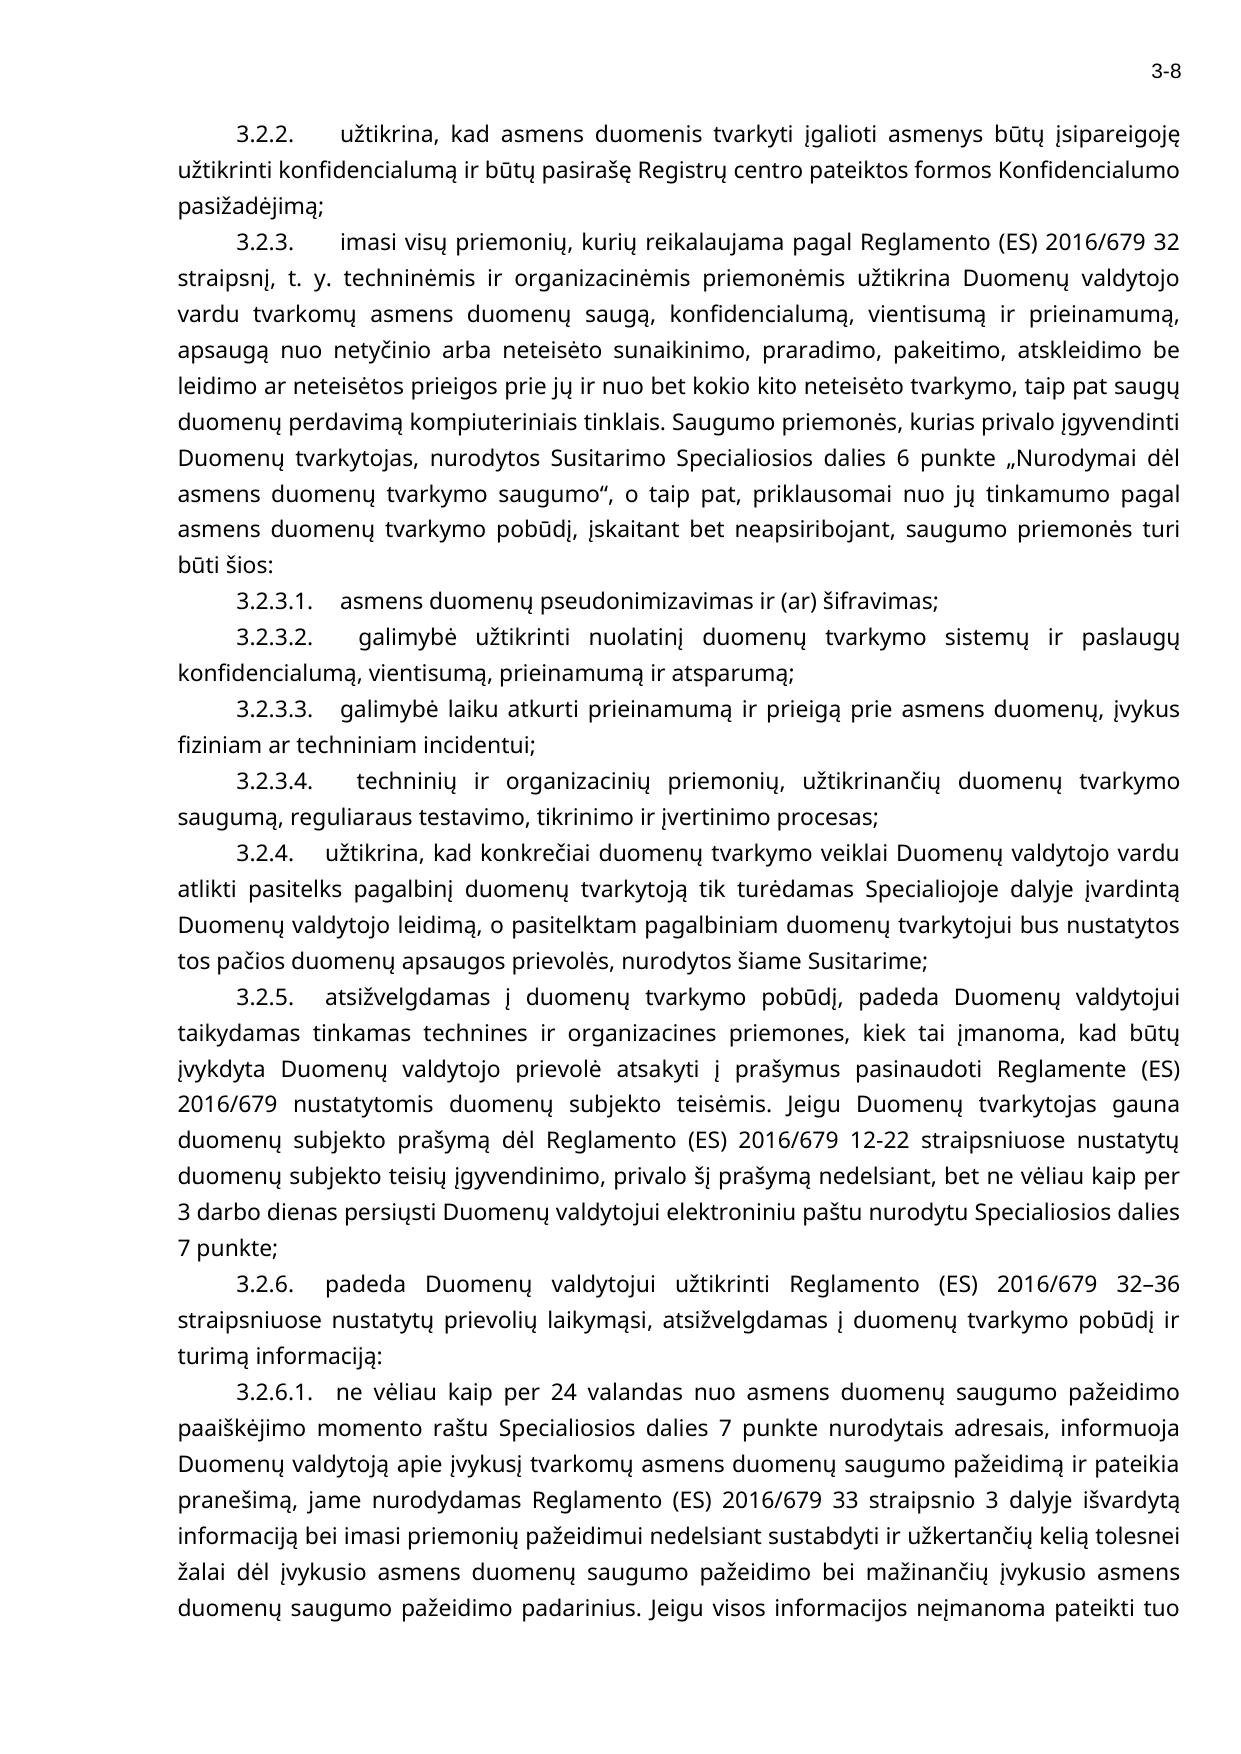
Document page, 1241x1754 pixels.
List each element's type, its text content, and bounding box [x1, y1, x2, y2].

list asmens duomenų pseudonimizavimas ir (ar) šifravimas; [177, 585, 1181, 617]
list atsižvelgdamas į duomenų tvarkymo pobūdį, padeda Duomenų valdytojui taikydamas tinkamas technines ir organizacines priemones, kiek tai įmanoma, kad būtų įvykdyta Duomenų valdytojo prievolė atsakyti į prašymus pasinaudoti Reglamente (ES) 2016/679 nustatytomis duomenų subjekto teisėmis. Jeigu Duomenų tvarkytojas gauna duomenų subjekto prašymą dėl Reglamento (ES) 2016/679 12-22 straipsniuose nustatytų duomenų subjekto teisių įgyvendinimo, privalo šį prašymą nedelsiant, bet ne vėliau kaip per 3 darbo dienas persiųsti Duomenų valdytojui elektroniniu paštu nurodytu Specialiosios dalies 7 punkte; [177, 981, 1181, 1263]
list galimybė užtikrinti nuolatinį duomenų tvarkymo sistemų ir paslaugų konfidencialumą, vientisumą, prieinamumą ir atsparumą; [177, 621, 1181, 688]
list galimybė laiku atkurti prieinamumą ir prieigą prie asmens duomenų, įvykus fiziniam ar techniniam incidentui; [177, 693, 1181, 760]
list imasi visų priemonių, kurių reikalaujama pagal Reglamento (ES) 2016/679 32 straipsnį, t. y. techninėmis ir organizacinėmis priemonėmis užtikrina Duomenų valdytojo vardu tvarkomų asmens duomenų saugą, konfidencialumą, vientisumą ir prieinamumą, apsaugą nuo netyčinio arba neteisėto sunaikinimo, praradimo, pakeitimo, atskleidimo be leidimo ar neteisėtos prieigos prie jų ir nuo bet kokio kito neteisėto tvarkymo, taip pat saugų duomenų perdavimą kompiuteriniais tinklais. Saugumo priemonės, kurias privalo įgyvendinti Duomenų tvarkytojas, nurodytos Susitarimo Specialiosios dalies 6 punkte „Nurodymai dėl asmens duomenų tvarkymo saugumo“, o taip pat, priklausomai nuo jų tinkamumo pagal asmens duomenų tvarkymo pobūdį, įskaitant bet neapsiribojant, saugumo priemonės turi būti šios: [177, 226, 1181, 581]
list užtikrina, kad asmens duomenis tvarkyti įgalioti asmenys būtų įsipareigoję užtikrinti konfidencialumą ir būtų pasirašę Registrų centro pateiktos formos Konfidencialumo pasižadėjimą; [177, 118, 1181, 221]
list padeda Duomenų valdytojui užtikrinti Reglamento (ES) 2016/679 32–36 straipsniuose nustatytų prievolių laikymąsi, atsižvelgdamas į duomenų tvarkymo pobūdį ir turimą informaciją: [177, 1268, 1181, 1371]
list techninių ir organizacinių priemonių, užtikrinančių duomenų tvarkymo saugumą, reguliaraus testavimo, tikrinimo ir įvertinimo procesas; [177, 765, 1181, 832]
list užtikrina, kad konkrečiai duomenų tvarkymo veiklai Duomenų valdytojo vardu atlikti pasitelks pagalbinį duomenų tvarkytoją tik turėdamas Specialiojoje dalyje įvardintą Duomenų valdytojo leidimą, o pasitelktam pagalbiniam duomenų tvarkytojui bus nustatytos tos pačios duomenų apsaugos prievolės, nurodytos šiame Susitarime; [177, 837, 1181, 976]
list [177, 1376, 1181, 1623]
